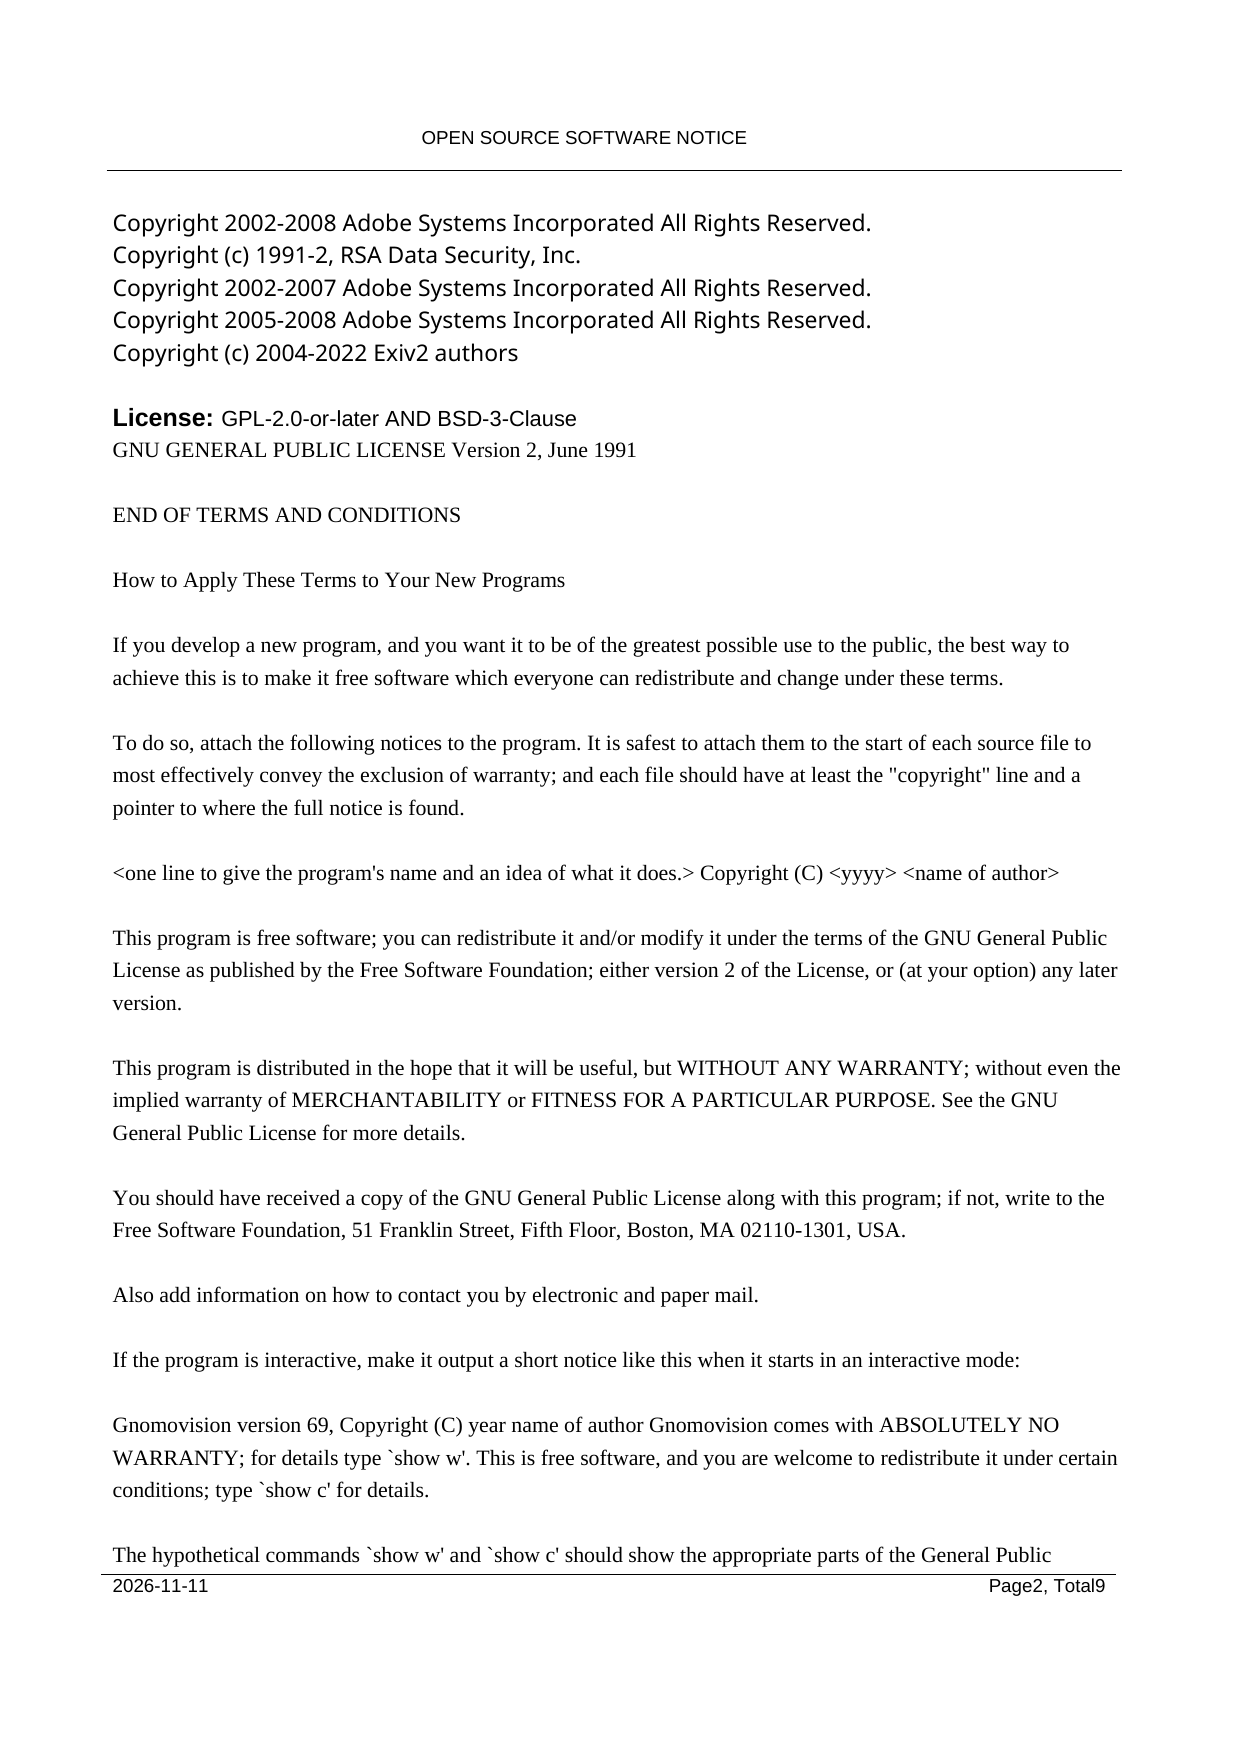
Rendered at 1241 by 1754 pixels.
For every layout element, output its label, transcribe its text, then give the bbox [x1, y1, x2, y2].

text License: GPL-2.0-or-later AND BSD-3-Clause [112, 401, 1128, 434]
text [112, 206, 1128, 401]
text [112, 434, 1128, 1571]
